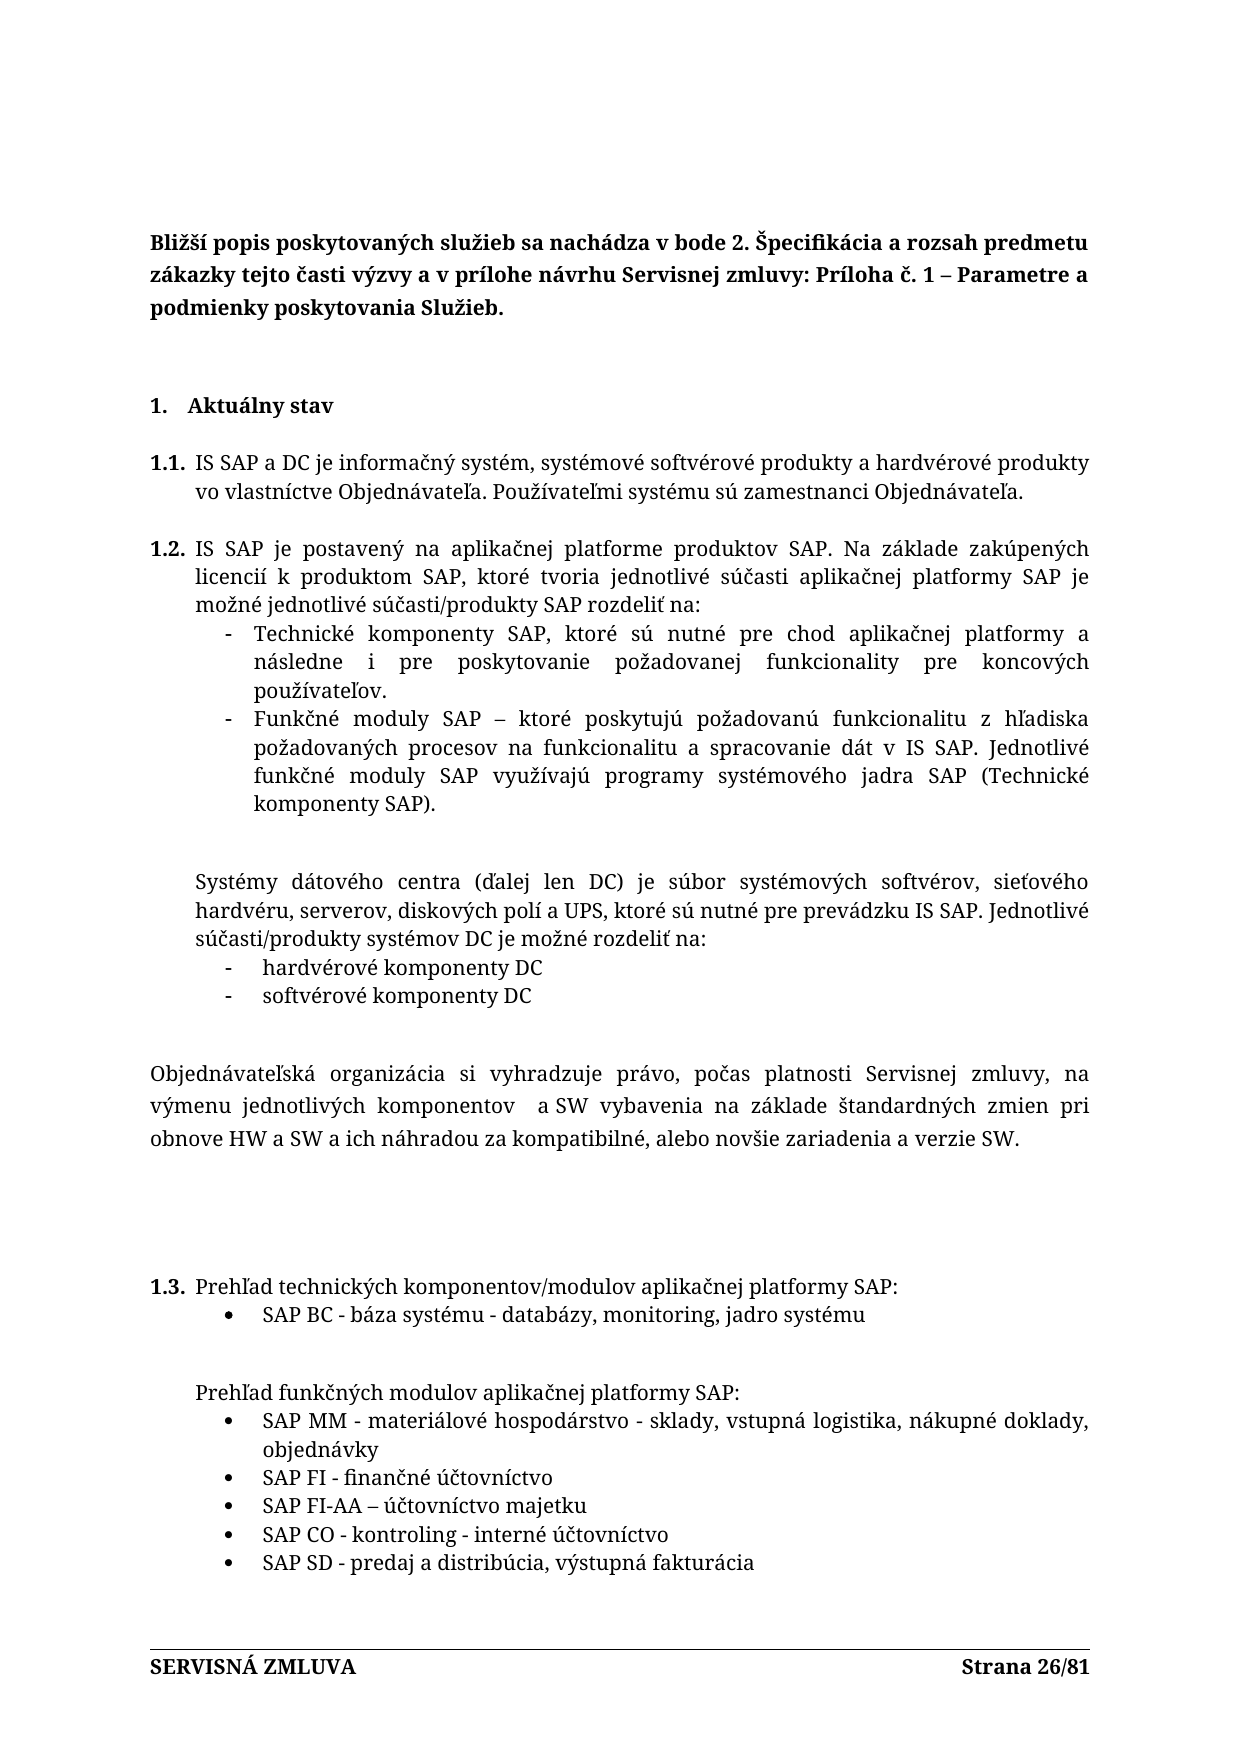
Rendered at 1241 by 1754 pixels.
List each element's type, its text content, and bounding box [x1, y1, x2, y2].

list IS SAP je postavený na aplikačnej platforme produktov SAP. Na základe zakúpených licencií k produktom SAP, ktoré tvoria jednotlivé súčasti aplikačnej platformy SAP je možné jednotlivé súčasti/produkty SAP rozdeliť na: [150, 534, 1090, 619]
list Prehľad technických komponentov/modulov aplikačnej platformy SAP: [150, 1272, 1090, 1300]
list hardvérové komponenty DC [225, 953, 1090, 981]
list SAP MM - materiálové hospodárstvo - sklady, vstupná logistika, nákupné doklady, objednávky [225, 1406, 1090, 1463]
list SAP BC - báza systému - databázy, monitoring, jadro systému [225, 1300, 1090, 1329]
list Technické komponenty SAP, ktoré sú nutné pre chod aplikačnej platformy a následne i pre poskytovanie požadovanej funkcionality pre koncových používateľov. [225, 619, 1090, 704]
text Bližší popis poskytovaných služieb sa nachádza v bode 2. Špecifikácia a rozsah predmetu zákazky tejto časti výzvy a v prílohe návrhu Servisnej zmluvy: Príloha č. 1 – Parametre a podmienky poskytovania Služieb. [150, 228, 1090, 321]
list Systémy dátového centra (ďalej len DC) je súbor systémových softvérov, sieťového hardvéru, serverov, diskových polí a UPS, ktoré sú nutné pre prevádzku IS SAP. Jednotlivé súčasti/produkty systémov DC je možné rozdeliť na: [195, 867, 1090, 953]
list SAP FI - finančné účtovníctvo [225, 1463, 1090, 1492]
list Aktuálny stav [150, 391, 1090, 420]
list SAP FI-AA – účtovníctvo majetku [225, 1492, 1090, 1520]
list Funkčné moduly SAP – ktoré poskytujú požadovanú funkcionalitu z hľadiska požadovaných procesov na funkcionalitu a spracovanie dát v IS SAP. Jednotlivé funkčné moduly SAP využívajú programy systémového jadra SAP (Technické komponenty SAP). [225, 704, 1090, 818]
list SAP SD - predaj a distribúcia, výstupná fakturácia [225, 1548, 1090, 1577]
list IS SAP a DC je informačný systém, systémové softvérové produkty a hardvérové produkty vo vlastníctve Objednávateľa. Používateľmi systému sú zamestnanci Objednávateľa. [150, 448, 1090, 505]
list softvérové komponenty DC [225, 981, 1090, 1009]
text Objednávateľská organizácia si vyhradzuje právo, počas platnosti Servisnej zmluvy, na výmenu jednotlivých komponentov a SW vybavenia na základe štandardných zmien pri obnove HW a SW a ich náhradou za kompatibilné, alebo novšie zariadenia a verzie SW. [150, 1059, 1090, 1152]
list Prehľad funkčných modulov aplikačnej platformy SAP: [195, 1378, 1090, 1406]
list SAP CO - kontroling - interné účtovníctvo [225, 1520, 1090, 1548]
